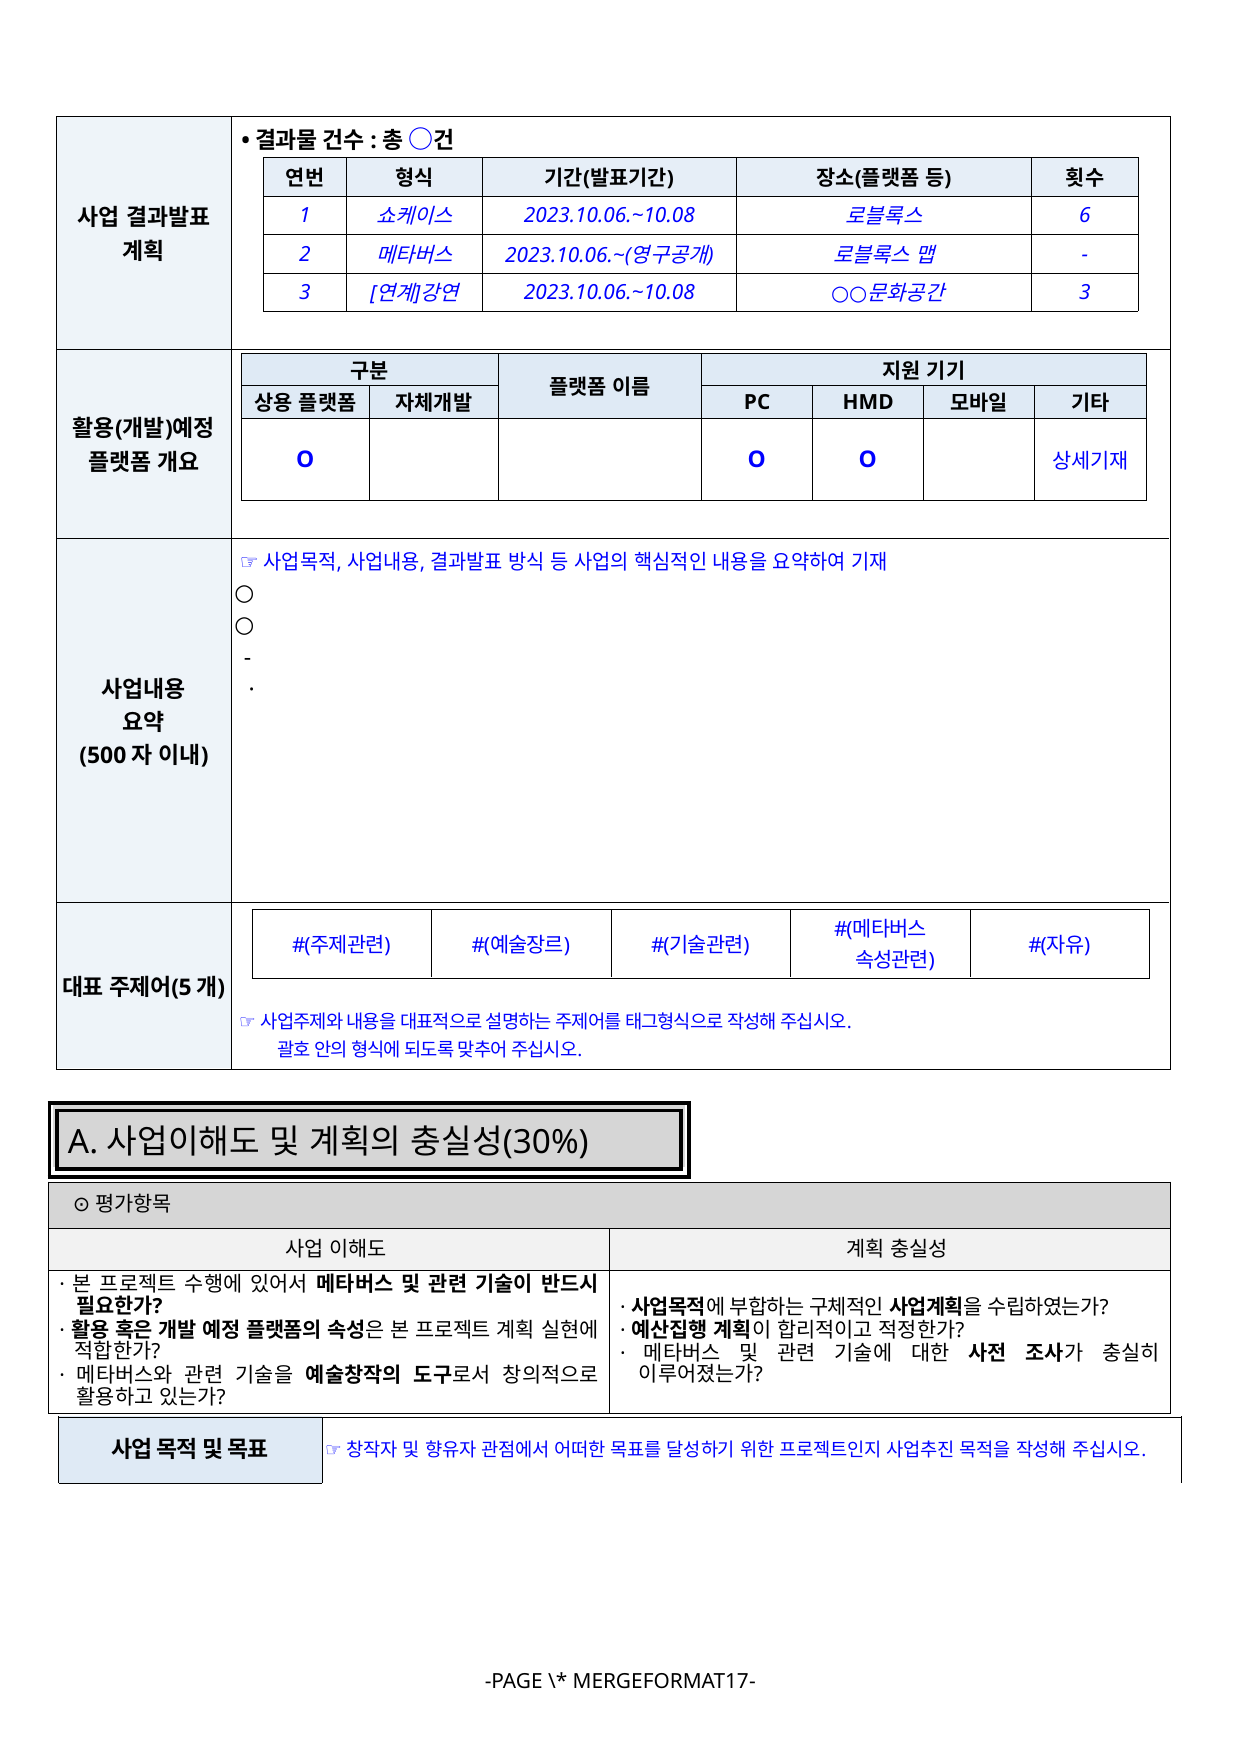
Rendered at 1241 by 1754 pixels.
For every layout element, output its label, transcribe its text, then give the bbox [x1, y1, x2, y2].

table_header ☞ 창작자 및 향유자 관점에서 어떠한 목표를 달성하기 위한 프로젝트인지 사업추진 목적을 작성해 주십시오. [323, 1418, 1181, 1483]
table_cell ☞ 사업주제와 내용을 대표적으로 설명하는 주제어를 태그형식으로 작성해 주십시오. 괄호 안의 형식에 되도록 맞추어 주십시오. [232, 902, 1170, 1068]
table_cell · 사업목적에 부합하는 구체적인 사업계획을 수립하였는가? · 예산집행 계획이 합리적이고 적정한가? · 메타버스 및 관련 기술에 대한 사전 조사가 충실히 이루어졌는가? [610, 1271, 1170, 1413]
table_cell 사업내용 요약 (500자 이내) [57, 539, 231, 902]
table_cell 활용(개발)예정 플랫폼 개요 [57, 350, 231, 538]
table_cell ☞ 사업목적, 사업내용, 결과발표 방식 등 사업의 핵심적인 내용을 요약하여 기재 ○ ○ - · [232, 538, 1170, 902]
table_cell · 본 프로젝트 수행에 있어서 메타버스 및 관련 기술이 반드시 필요한가? · 활용 혹은 개발 예정 플랫폼의 속성은 본 프로젝트 계획 실현에 적합한가? · 메타버스와 관련 기술을 예술창작의 도구로서 창의적으로 활용하고 있는가? [49, 1271, 609, 1413]
table_header ⊙ 평가항목 [49, 1183, 1170, 1228]
table_cell 계획 충실성 [610, 1229, 1170, 1270]
table_cell 대표 주제어(5개) [57, 903, 231, 1068]
table_cell • 결과물 건수 : 총 ○건 [232, 117, 1170, 349]
table_header 사업 목적 및 목표 [59, 1418, 322, 1483]
table_cell [232, 350, 1170, 538]
table_cell 사업 이해도 [49, 1229, 609, 1270]
table_header A. 사업이해도 및 계획의 충실성(30%) [53, 1105, 685, 1167]
table_cell 사업 결과발표 계획 [57, 117, 231, 349]
